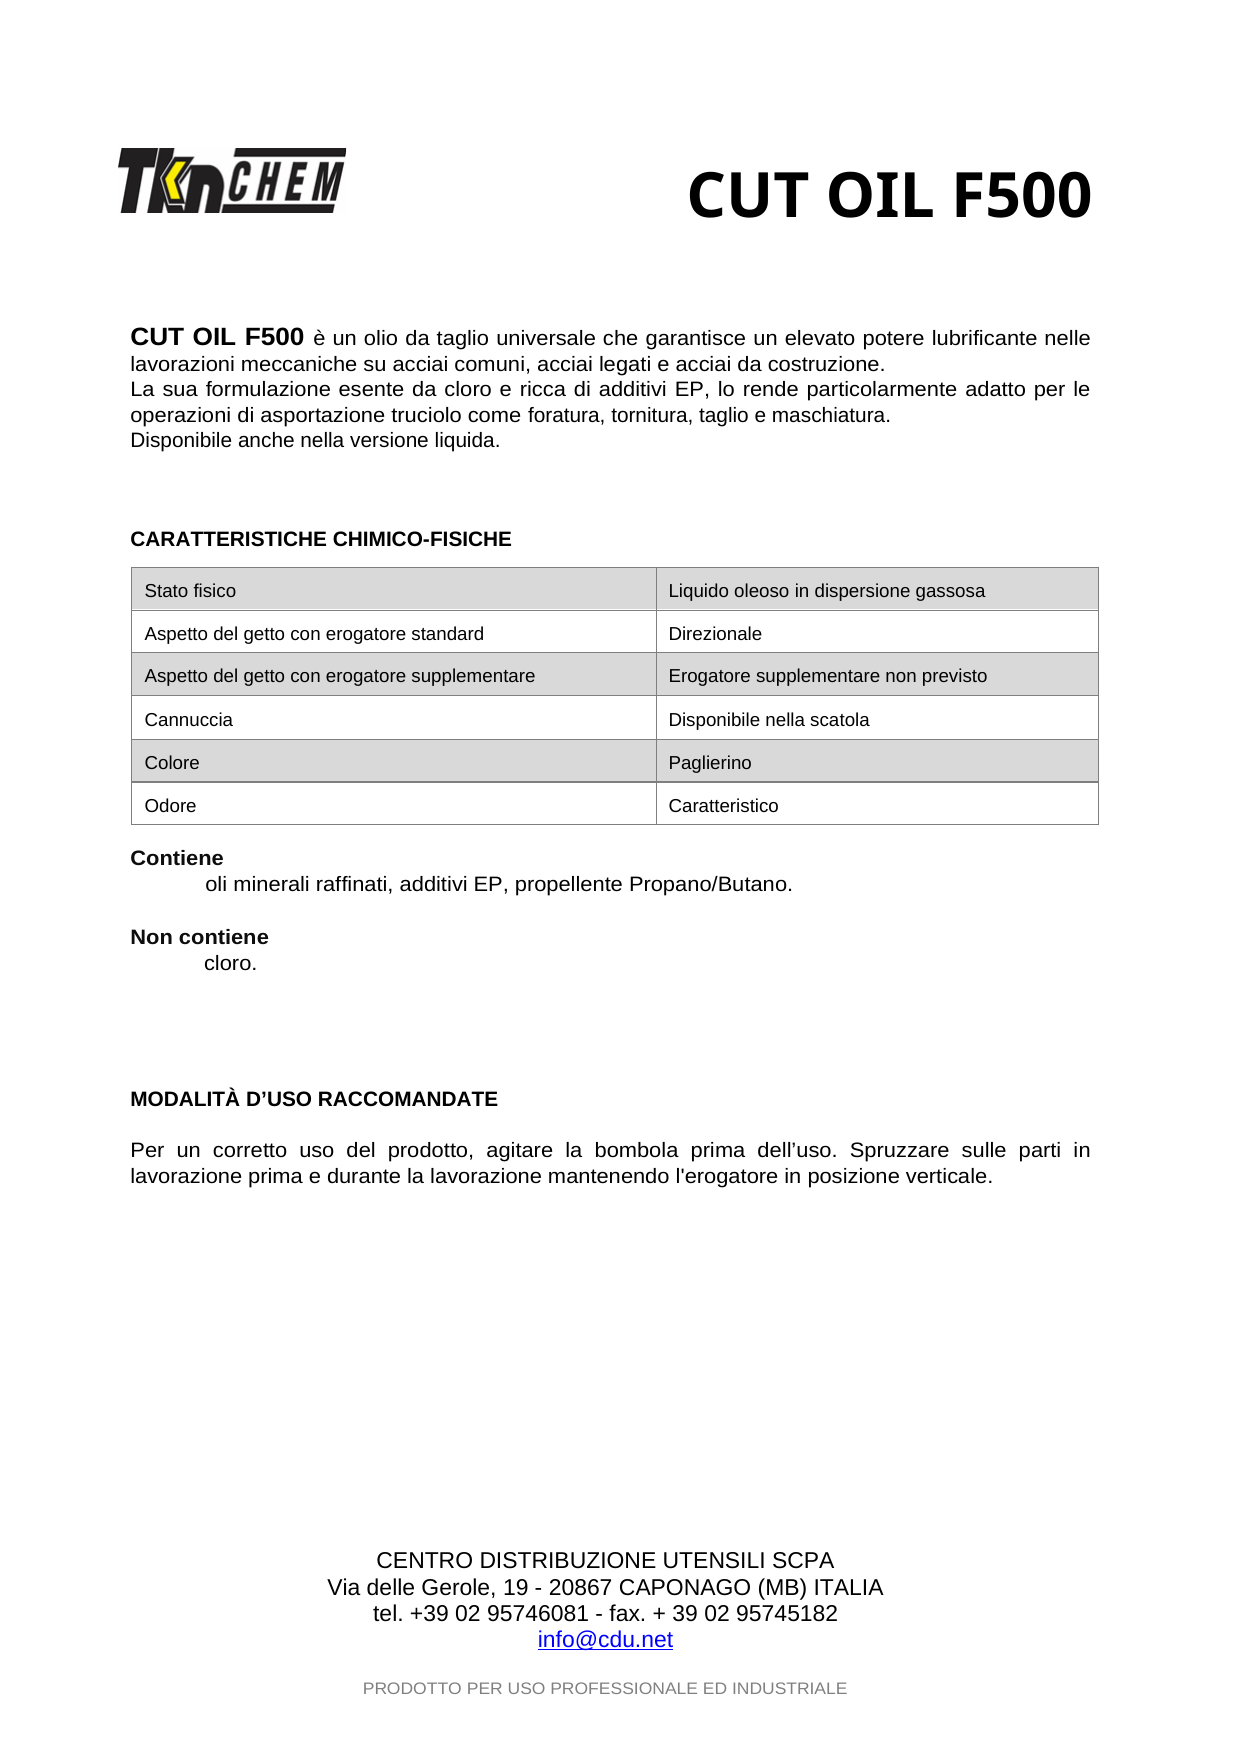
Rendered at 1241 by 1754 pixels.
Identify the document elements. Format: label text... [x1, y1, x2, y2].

table_cell Aspetto del getto con erogatore standard [132, 611, 656, 652]
subtitle MODALITà D’USO RACCOMANDATE [130, 1087, 1092, 1111]
text La sua formulazione esente da cloro e ricca di additivi EP, lo rende particolarmente adatto per le operazioni di asportazione truciolo come foratura, tornitura, taglio e maschiatura. [130, 377, 1092, 426]
text cloro. [204, 951, 1092, 975]
table_cell Disponibile nella scatola [657, 696, 1098, 738]
subtitle Contiene [130, 846, 1092, 869]
table_cell Colore [132, 740, 656, 781]
subtitle Non contiene [130, 925, 1092, 949]
table_header Liquido oleoso in dispersione gassosa [657, 568, 1098, 609]
subtitle CUT OIL F500 [387, 151, 1092, 236]
text oli minerali raffinati, additivi EP, propellente Propano/Butano. [205, 872, 1092, 896]
table_header Stato fisico [132, 568, 656, 609]
text CUT OIL F500 è un olio da taglio universale che garantisce un elevato potere lubrificante nelle lavorazioni meccaniche su acciai comuni, acciai legati e acciai da costruzione. [130, 322, 1092, 376]
picture [118, 148, 347, 213]
text Per un corretto uso del prodotto, agitare la bombola prima dell’uso. Spruzzare sulle parti in lavorazione prima e durante la lavorazione mantenendo l'erogatore in posizione verticale. [130, 1138, 1092, 1188]
text Disponibile anche nella versione liquida. [130, 428, 1092, 452]
table_cell Caratteristico [657, 783, 1098, 824]
table_cell Direzionale [657, 611, 1098, 652]
subtitle CARATTERISTICHE CHIMICO-FISICHE [130, 527, 1092, 551]
table_cell Paglierino [657, 740, 1098, 781]
table_cell Odore [132, 783, 656, 824]
table_cell Aspetto del getto con erogatore supplementare [132, 653, 656, 695]
table_cell Cannuccia [132, 696, 656, 738]
table_cell Erogatore supplementare non previsto [657, 653, 1098, 695]
